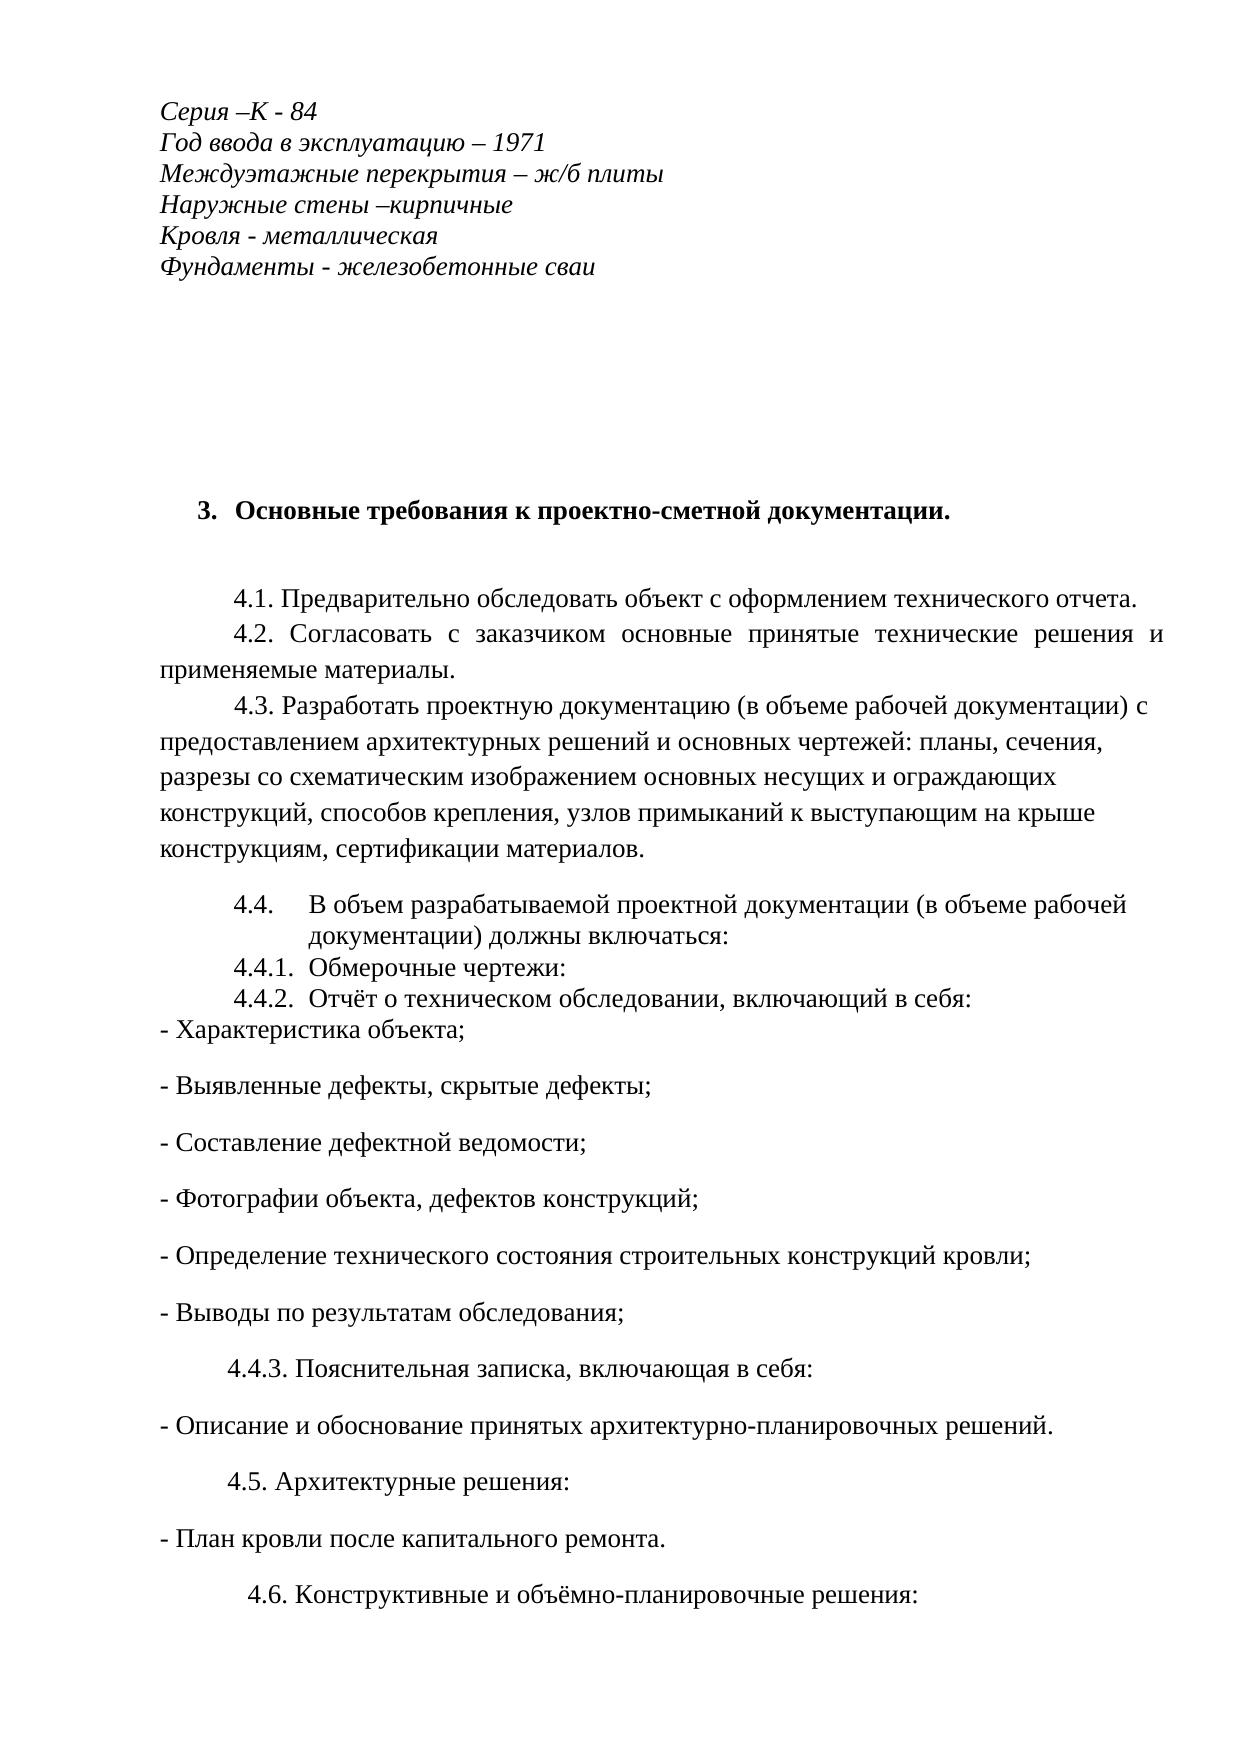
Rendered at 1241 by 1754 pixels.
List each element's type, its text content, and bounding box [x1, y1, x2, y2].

list Отчёт о техническом обследовании, включающий в себя: [233, 982, 1165, 1013]
text - Составление дефектной ведомости; [159, 1126, 1165, 1157]
list Основные требования к проектно-сметной документации. [197, 494, 1165, 525]
text - Выводы по результатам обследования; [159, 1296, 1165, 1327]
text 4.2. Согласовать с заказчиком основные принятые технические решения и применяемые материалы. [159, 617, 1165, 684]
text Междуэтажные перекрытия – ж/б плиты [159, 157, 1165, 188]
text 4.4.3. Пояснительная записка, включающая в себя: [159, 1352, 1165, 1383]
text Фундаменты - железобетонные сваи [159, 251, 1165, 282]
text - План кровли после капитального ремонта. [159, 1522, 1165, 1553]
list Обмерочные чертежи: [233, 951, 1165, 982]
list В объем разрабатываемой проектной документации (в объеме рабочей документации) должны включаться: [233, 888, 1165, 951]
text 4.1. Предварительно обследовать объект с оформлением технического отчета. [159, 582, 1165, 613]
text Серия –К - 84 [159, 95, 1165, 126]
text - Характеристика объекта; [159, 1013, 1165, 1044]
text Кровля - металлическая [159, 219, 1165, 251]
text - Определение технического состояния строительных конструкций кровли; [159, 1239, 1165, 1270]
text Год ввода в эксплуатацию – 1971 [159, 126, 1165, 157]
text - Описание и обоснование принятых архитектурно-планировочных решений. [159, 1409, 1165, 1440]
text - Фотографии объекта, дефектов конструкций; [159, 1183, 1165, 1214]
text - Выявленные дефекты, скрытые дефекты; [159, 1069, 1165, 1101]
text 4.5. Архитектурные решения: [159, 1465, 1165, 1497]
text Наружные стены –кирпичные [159, 188, 1165, 219]
text 4.6. Конструктивные и объёмно-планировочные решения: [159, 1578, 1165, 1610]
text 4.3. Разработать проектную документацию (в объеме рабочей документации) с предоставлением архитектурных решений и основных чертежей: планы, сечения, разрезы со схематическим изображением основных несущих и ограждающих конструкций, способов крепления, узлов примыканий к выступающим на крыше конструкциям, сертификации материалов. [159, 689, 1165, 863]
